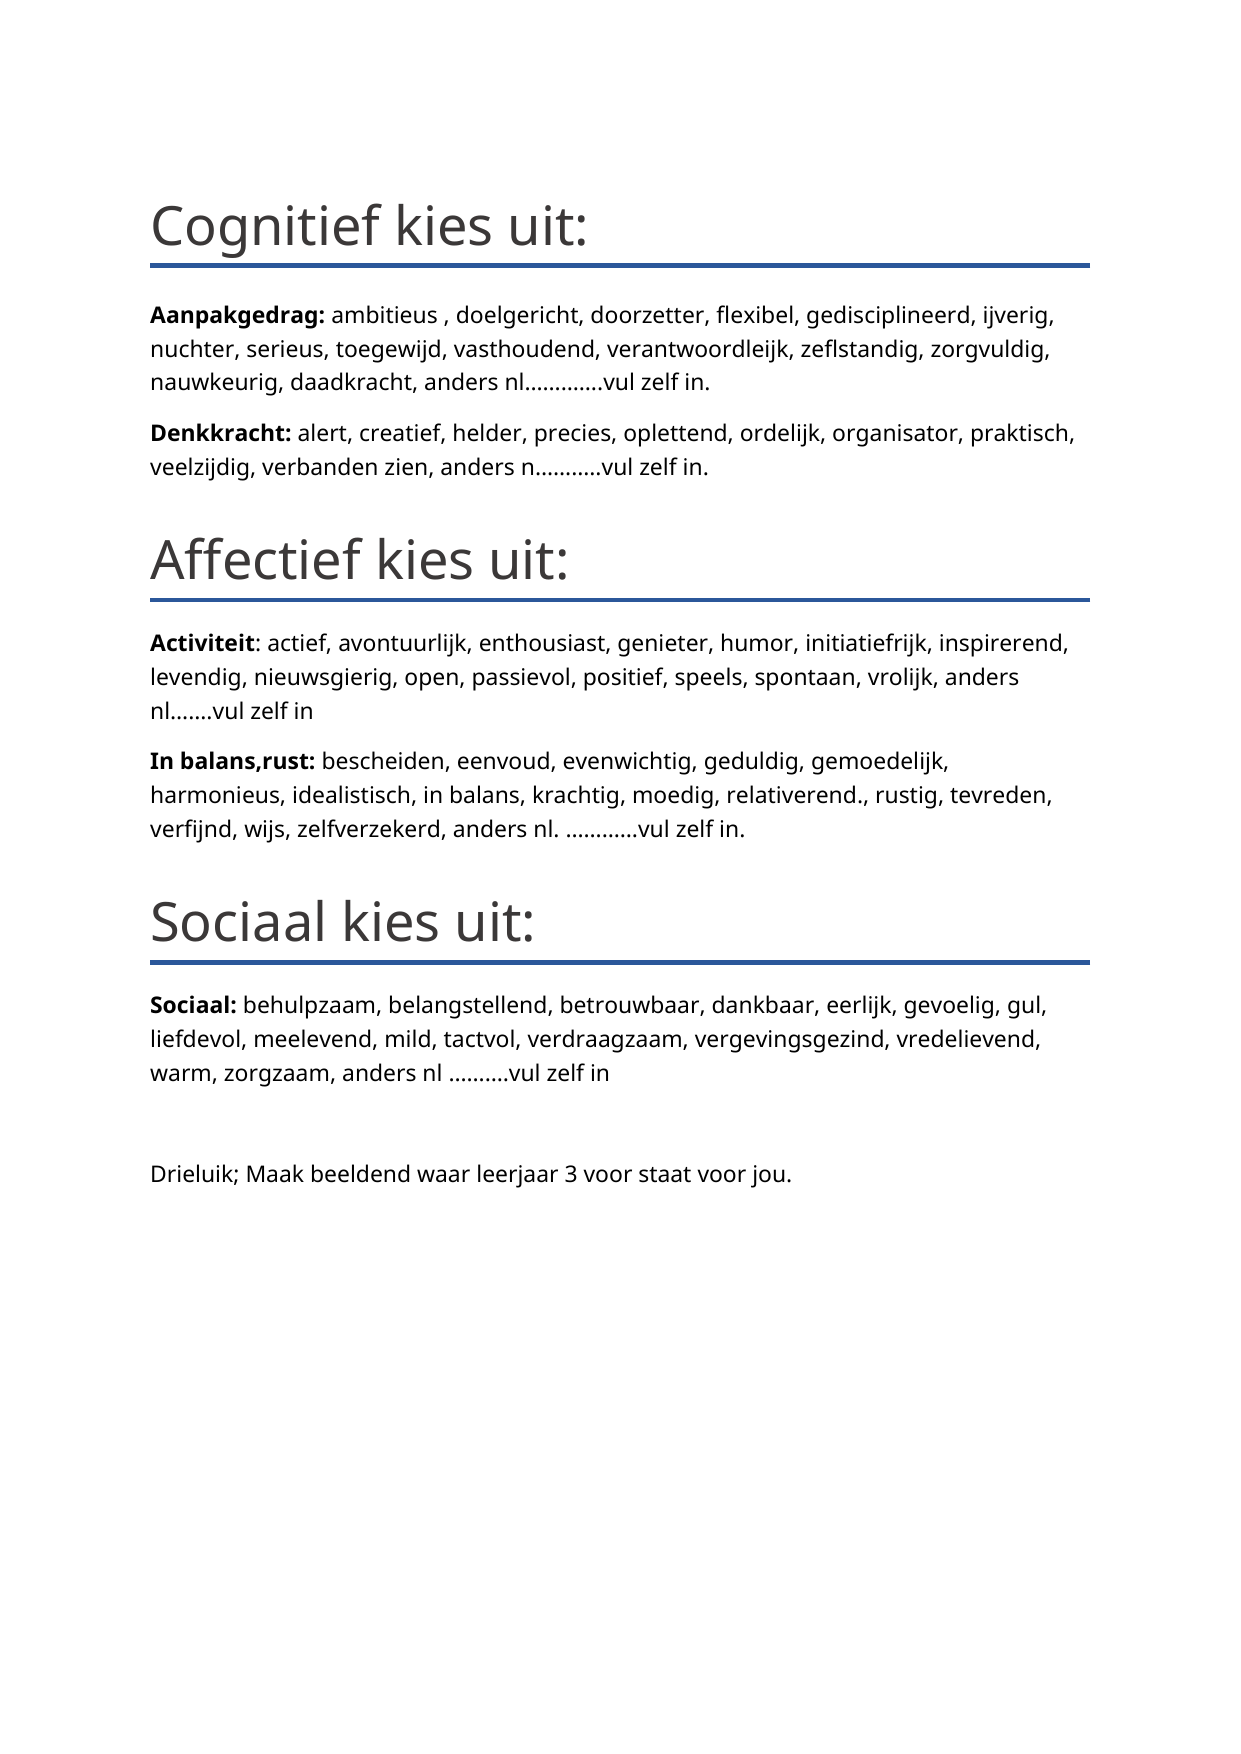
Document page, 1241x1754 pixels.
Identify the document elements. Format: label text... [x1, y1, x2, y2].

text Drieluik; Maak beeldend waar leerjaar 3 voor staat voor jou. [150, 1158, 1090, 1189]
text Cognitief kies uit: [150, 187, 1090, 263]
text Activiteit: actief, avontuurlijk, enthousiast, genieter, humor, initiatiefrijk, inspirerend, levendig, nieuwsgierig, open, passievol, positief, speels, spontaan, vrolijk, anders nl…….vul zelf in [150, 627, 1090, 726]
subtitle Affectief kies uit: [150, 522, 1090, 598]
subtitle Sociaal kies uit: [150, 884, 1090, 960]
text Aanpakgedrag: ambitieus , doelgericht, doorzetter, flexibel, gedisciplineerd, ijverig, nuchter, serieus, toegewijd, vasthoudend, verantwoordleijk, zeflstandig, zorgvuldig, nauwkeurig, daadkracht, anders nl………….vul zelf in. [150, 299, 1090, 398]
text Denkkracht: alert, creatief, helder, precies, oplettend, ordelijk, organisator, praktisch, veelzijdig, verbanden zien, anders n………..vul zelf in. [150, 417, 1090, 482]
text In balans,rust: bescheiden, eenvoud, evenwichtig, geduldig, gemoedelijk, harmonieus, idealistisch, in balans, krachtig, moedig, relativerend., rustig, tevreden, verfijnd, wijs, zelfverzekerd, anders nl. …………vul zelf in. [150, 745, 1090, 844]
text Sociaal: behulpzaam, belangstellend, betrouwbaar, dankbaar, eerlijk, gevoelig, gul, liefdevol, meelevend, mild, tactvol, verdraagzaam, vergevingsgezind, vredelievend, warm, zorgzaam, anders nl ……….vul zelf in [150, 989, 1090, 1088]
